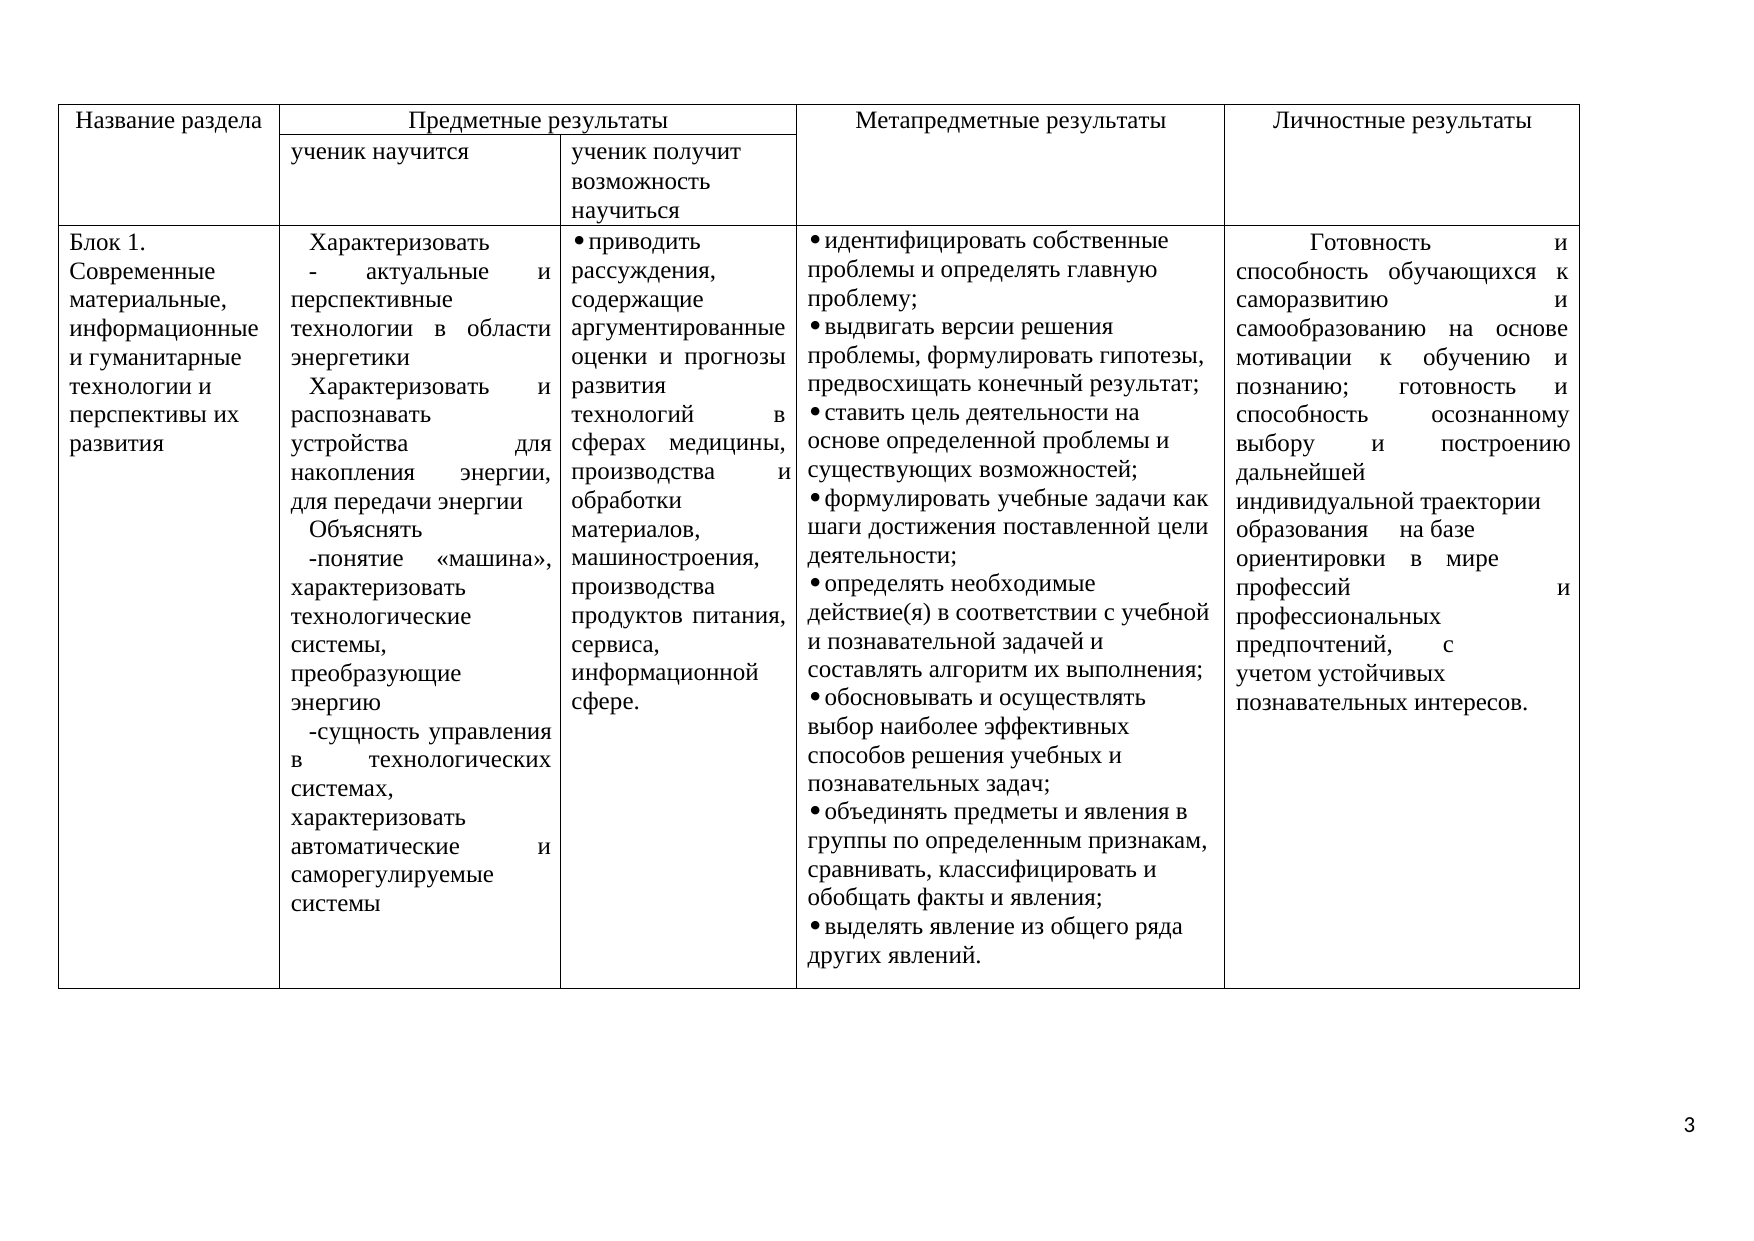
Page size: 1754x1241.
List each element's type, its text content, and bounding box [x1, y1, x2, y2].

table_header Личностные результаты [1225, 105, 1579, 225]
table_cell Готовность и способность обучающихся к саморазвитию и самообразованию на основе мотивации к обучению и познанию; готовность и способность осознанному выбору и построению дальнейшей индивидуальной траектории образования на базе ориентировки в мире профессий и профессиональных предпочтений, с учетом устойчивых познавательных интересов. [1225, 226, 1579, 988]
table_cell идентифицировать собственные проблемы и определять главную проблему; выдвигать версии решения проблемы, формулировать гипотезы, предвосхищать конечный результат; ставить цель деятельности на основе определенной проблемы и существующих возможностей; формулировать учебные задачи как шаги достижения поставленной цели деятельности; определять необходимые действие(я) в соответствии с учебной и познавательной задачей и составлять алгоритм их выполнения; обосновывать и осуществлять выбор наиболее эффективных способов решения учебных и познавательных задач; объединять предметы и явления в группы по определенным признакам, сравнивать, классифицировать и обобщать факты и явления; выделять явление из общего ряда других явлений. [797, 226, 1224, 988]
table_cell ученик научится [280, 135, 560, 225]
table_cell Блок 1. Современные материальные, информационные и гуманитарные технологии и перспективы их развития [59, 226, 279, 988]
table_header Название раздела [59, 105, 279, 225]
table_cell приводить рассуждения, содержащие аргументированные оценки и прогнозы развития технологий в сферах медицины, производства и обработки материалов, машиностроения, производства продуктов питания, сервиса, информационной сфере. [561, 226, 796, 988]
table_header Метапредметные результаты [797, 105, 1224, 225]
table_cell Характеризовать - актуальные и перспективные технологии в области энергетики Характеризовать и распознавать устройства для накопления энергии, для передачи энергии Объяснять -понятие «машина», характеризовать технологические системы, преобразующие энергию -сущность управления в технологических системах, характеризовать автоматические и саморегулируемые системы [280, 226, 560, 988]
table_cell ученик получит возможность научиться [561, 135, 796, 225]
table_header Предметные результаты [280, 105, 796, 134]
